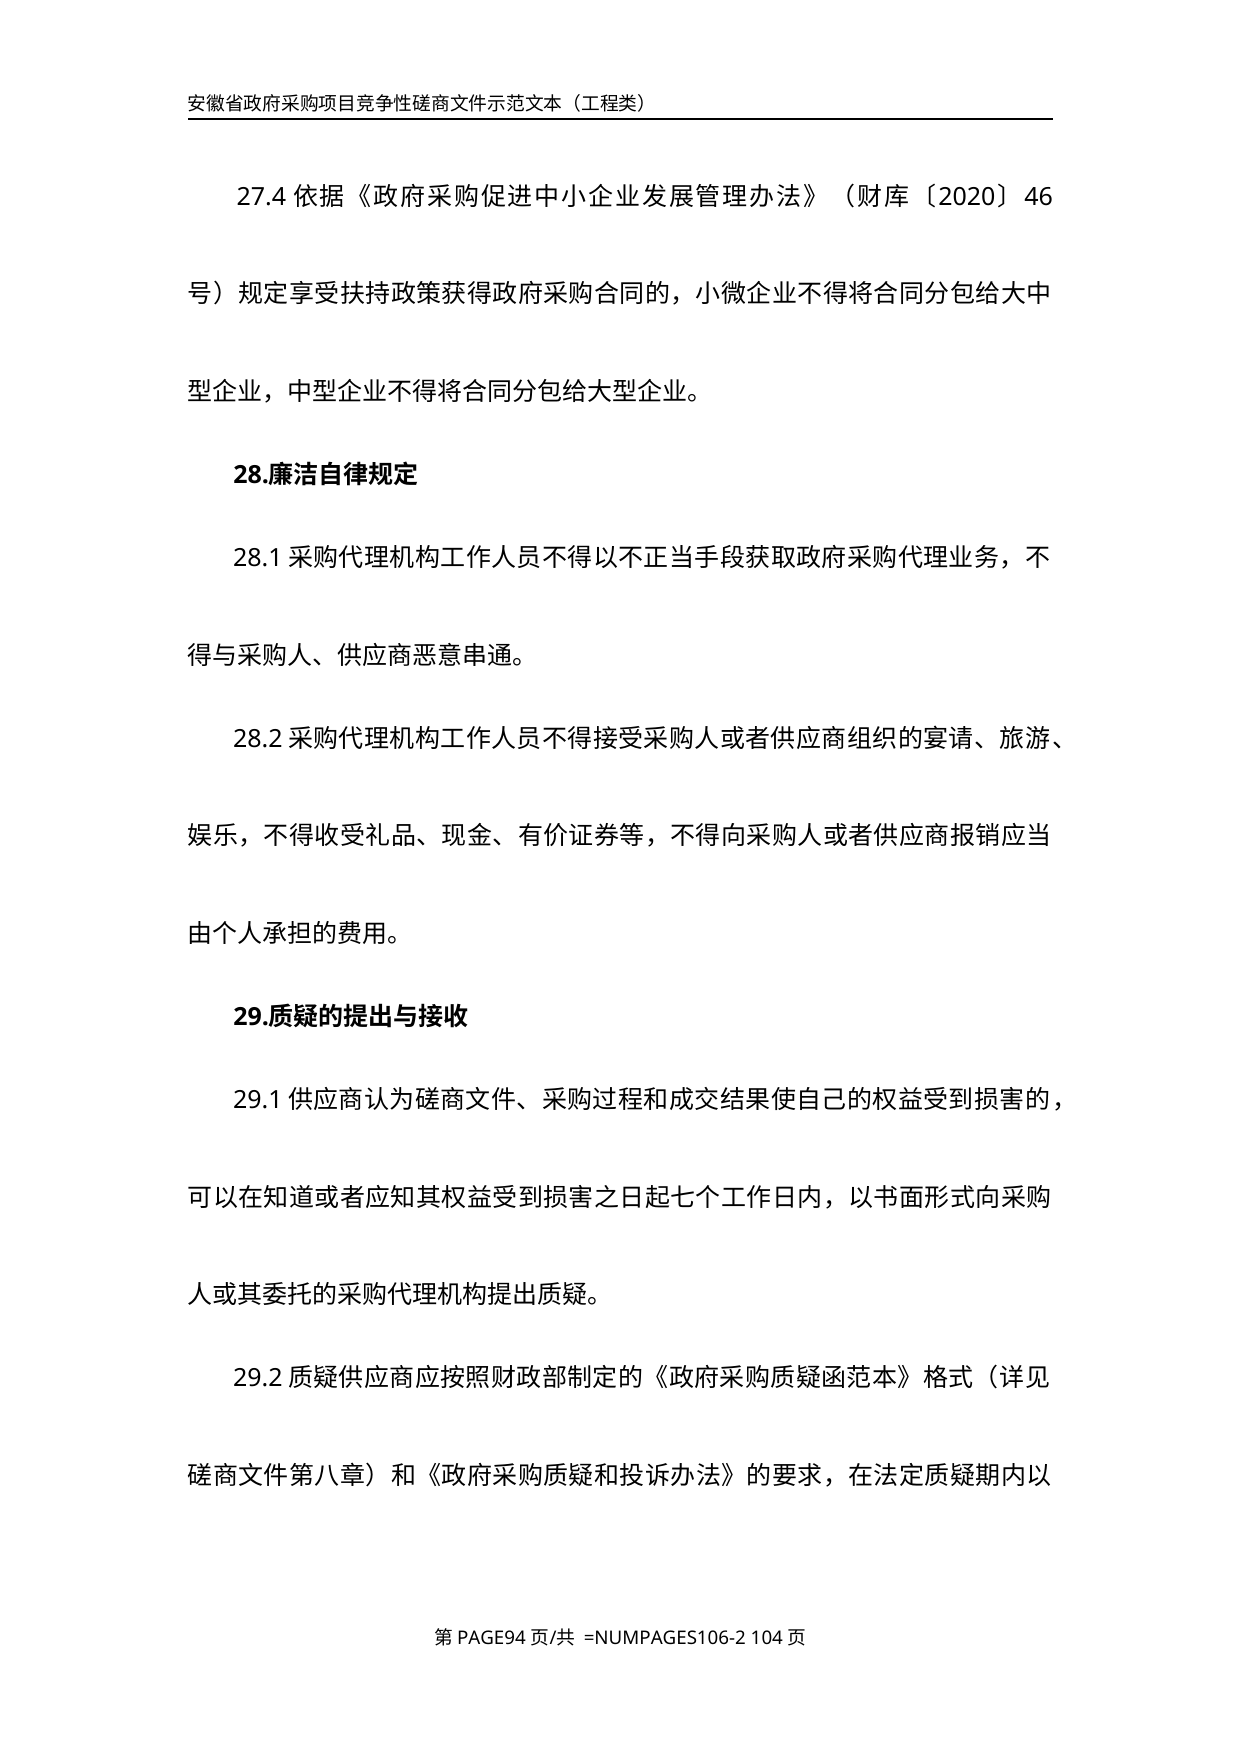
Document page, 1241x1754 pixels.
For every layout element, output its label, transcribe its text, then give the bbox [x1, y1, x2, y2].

text 29.1供应商认为磋商文件、采购过程和成交结果使自己的权益受到损害的，可以在知道或者应知其权益受到损害之日起七个工作日内，以书面形式向采购人或其委托的采购代理机构提出质疑。 [187, 1065, 1053, 1325]
text 29.质疑的提出与接收 [187, 982, 1053, 1047]
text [187, 1343, 1053, 1506]
text 28.1采购代理机构工作人员不得以不正当手段获取政府采购代理业务，不得与采购人、供应商恶意串通。 [187, 523, 1053, 686]
text 28.2采购代理机构工作人员不得接受采购人或者供应商组织的宴请、旅游、娱乐，不得收受礼品、现金、有价证券等，不得向采购人或者供应商报销应当由个人承担的费用。 [187, 704, 1053, 964]
text 28.廉洁自律规定 [187, 440, 1053, 505]
text 27.4依据《政府采购促进中小企业发展管理办法》（财库〔2020〕46号）规定享受扶持政策获得政府采购合同的，小微企业不得将合同分包给大中型企业，中型企业不得将合同分包给大型企业。 [187, 162, 1053, 422]
